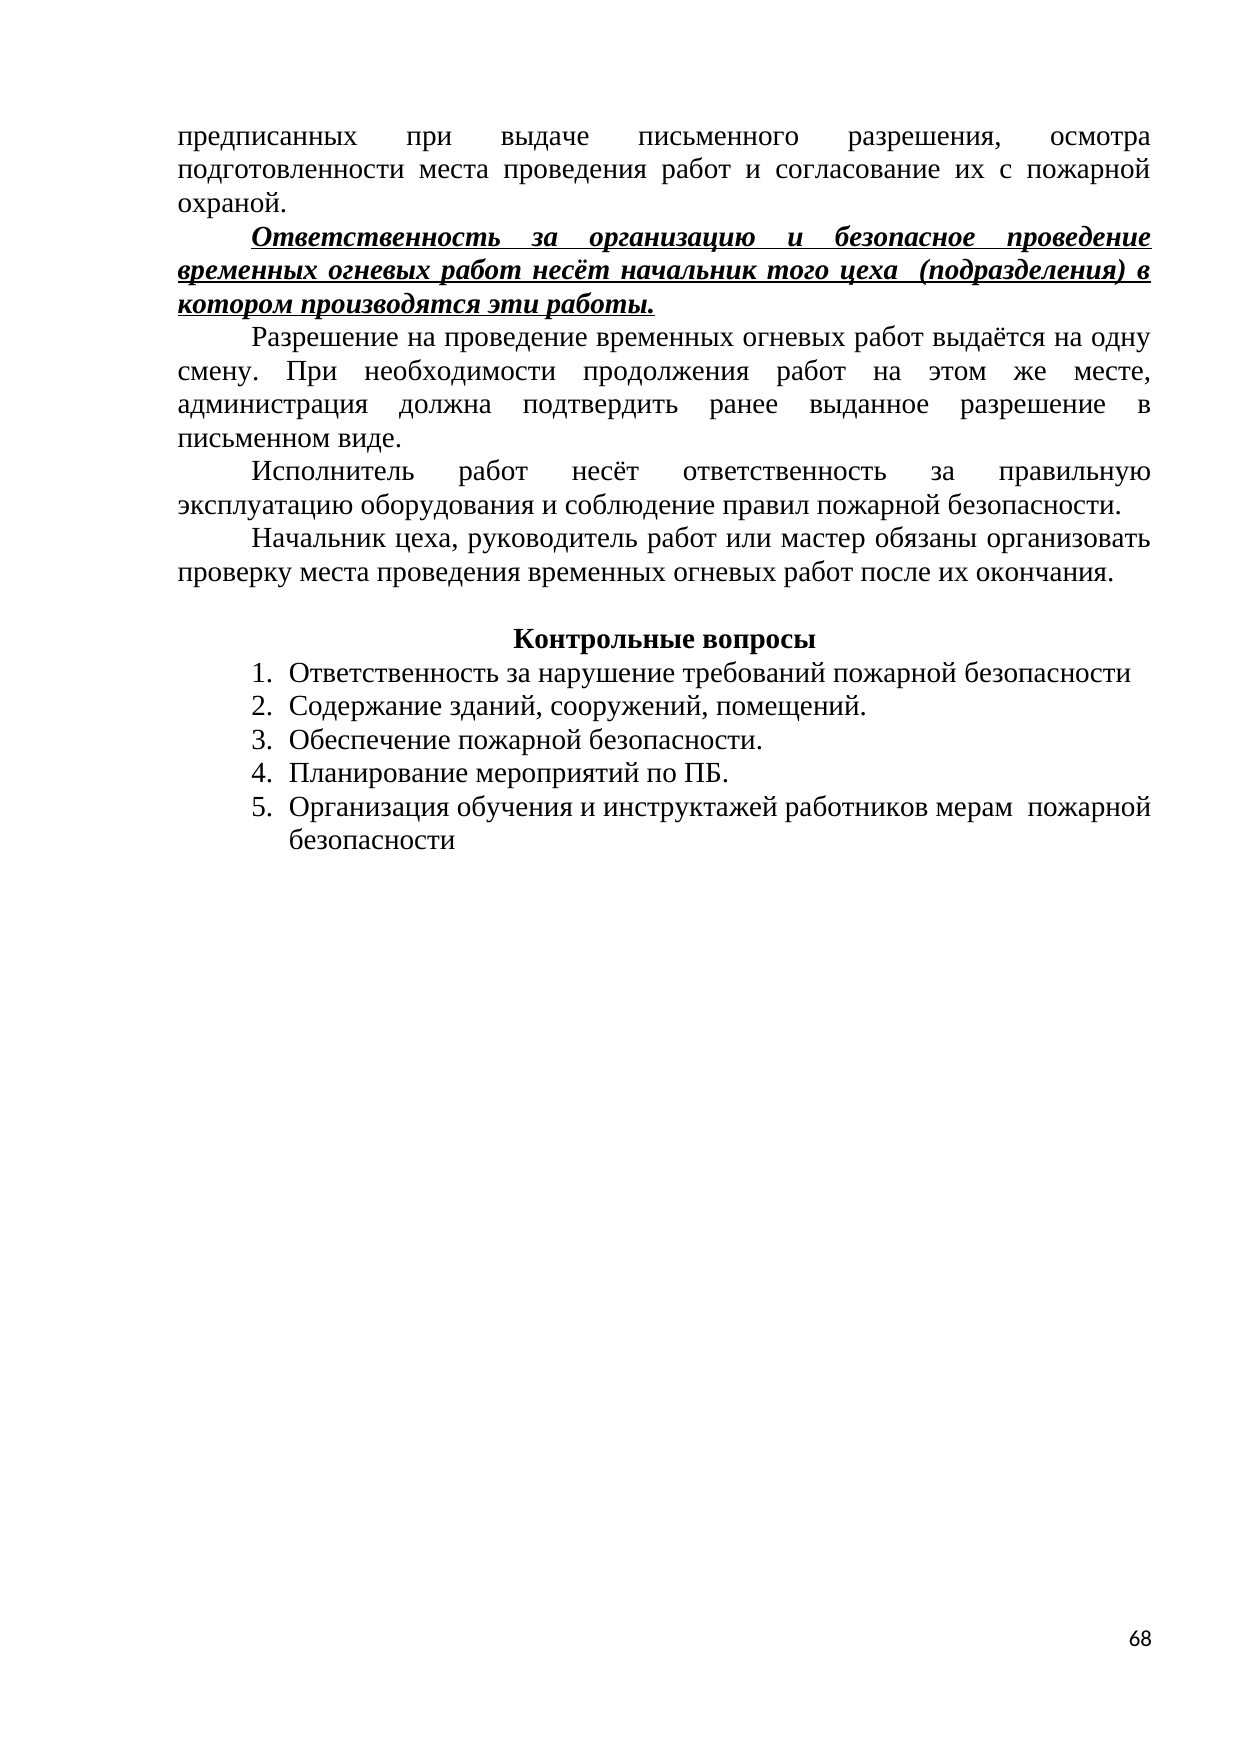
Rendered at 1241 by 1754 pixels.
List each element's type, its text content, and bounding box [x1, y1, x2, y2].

text Контрольные вопросы [177, 621, 1152, 655]
list Планирование мероприятий по ПБ. [251, 755, 1152, 789]
text Разрешение на проведение временных огневых работ выдаётся на одну смену. При необходимости продолжения работ на этом же месте, администрация должна подтвердить ранее выданное разрешение в письменном виде. [177, 319, 1152, 453]
list Ответственность за нарушение требований пожарной безопасности [251, 655, 1152, 688]
list Обеспечение пожарной безопасности. [251, 722, 1152, 755]
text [177, 118, 1152, 219]
text Исполнитель работ несёт ответственность за правильную эксплуатацию оборудования и соблюдение правил пожарной безопасности. [177, 453, 1152, 521]
text Начальник цеха, руководитель работ или мастер обязаны организовать проверку места проведения временных огневых работ после их окончания. [177, 521, 1152, 588]
text Ответственность за организацию и безопасное проведение временных огневых работ несёт начальник того цеха (подразделения) в котором производятся эти работы. [177, 219, 1152, 319]
list Содержание зданий, сооружений, помещений. [251, 688, 1152, 722]
list Организация обучения и инструктажей работников мерам пожарной безопасности [251, 789, 1152, 856]
